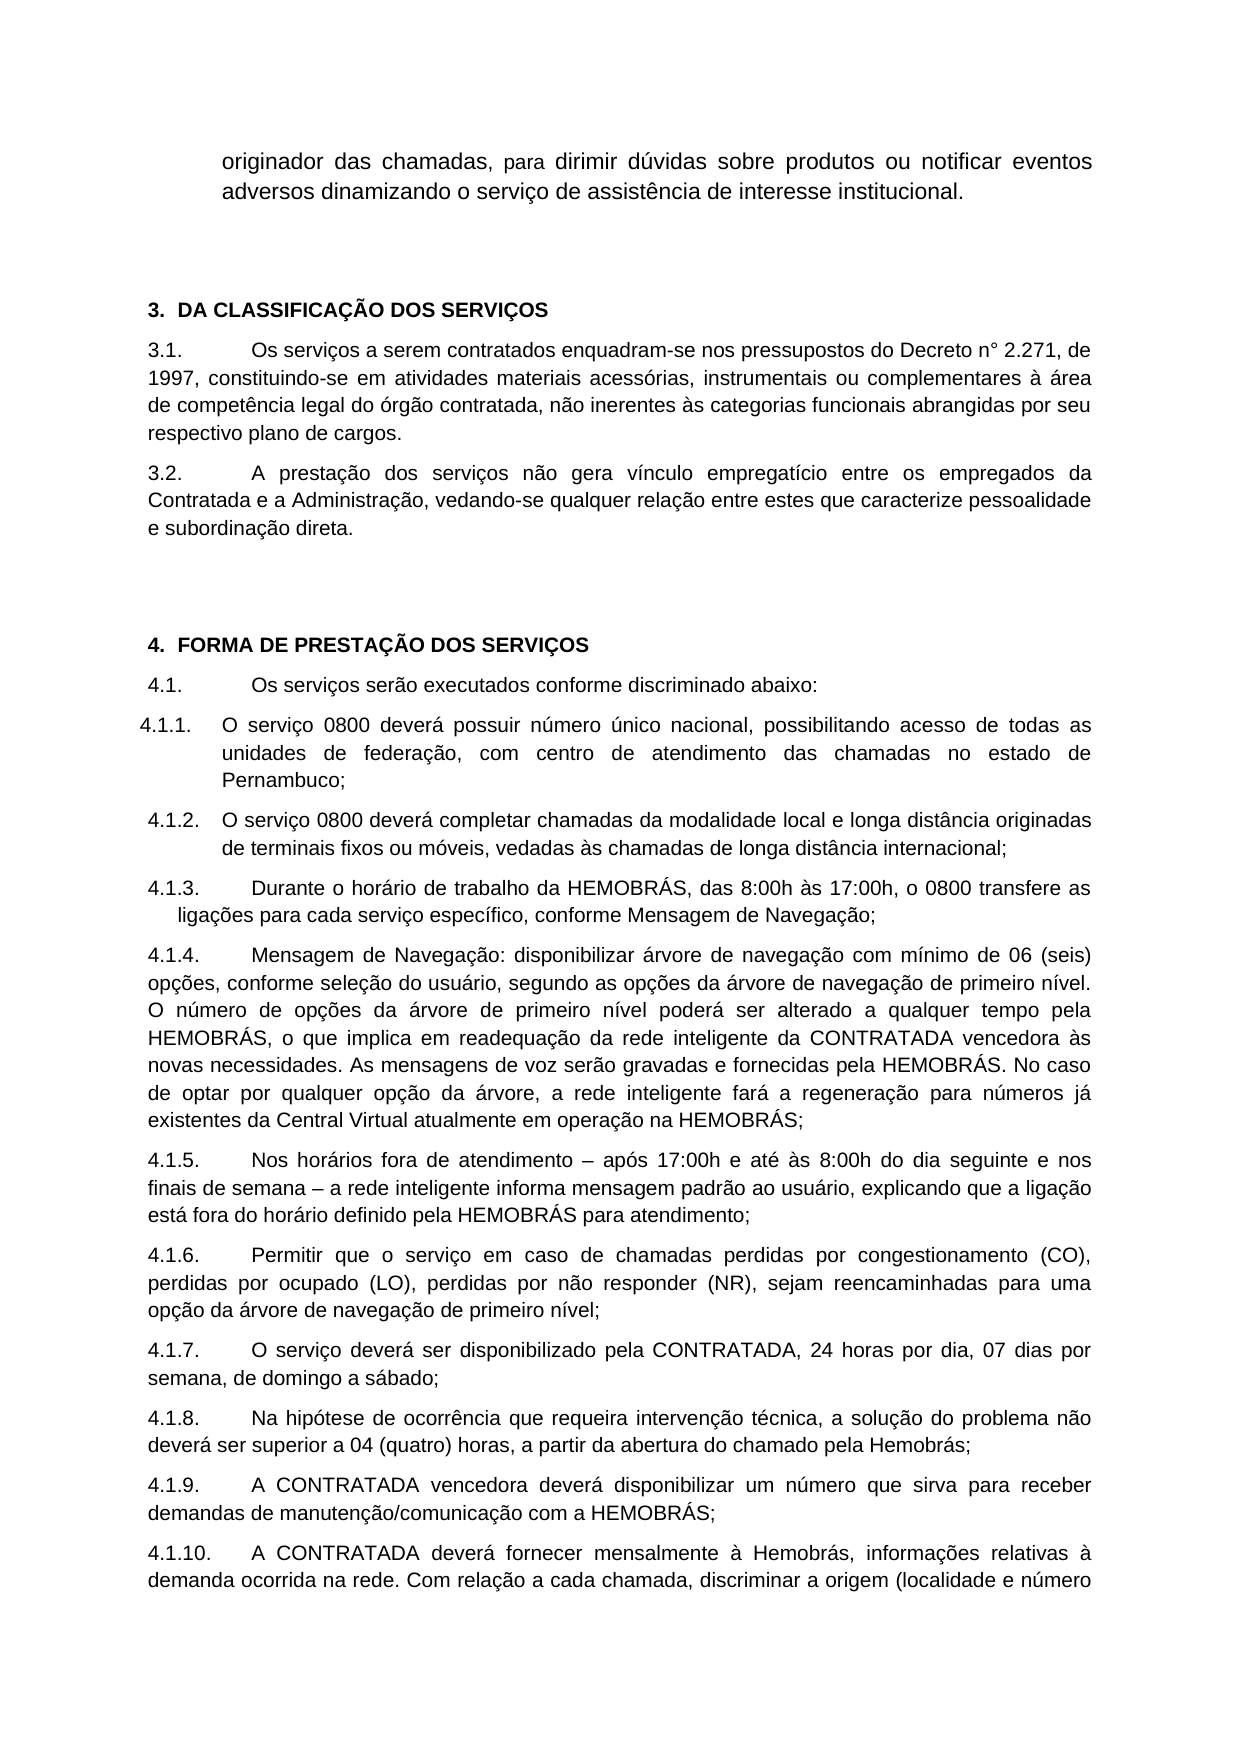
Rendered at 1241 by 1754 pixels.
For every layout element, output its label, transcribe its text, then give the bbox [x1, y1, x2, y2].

list O serviço deverá ser disponibilizado pela CONTRATADA, 24 horas por dia, 07 dias por semana, de domingo a sábado; [148, 1338, 1093, 1389]
text FORMA DE PRESTAÇÃO DOS SERVIÇOS [148, 633, 1093, 657]
list O serviço 0800 deverá completar chamadas da modalidade local e longa distância originadas de terminais fixos ou móveis, vedadas às chamadas de longa distância internacional; [148, 808, 1093, 859]
list Permitir que o serviço em caso de chamadas perdidas por congestionamento (CO), perdidas por ocupado (LO), perdidas por não responder (NR), sejam reencaminhadas para uma opção da árvore de navegação de primeiro nível; [148, 1243, 1093, 1322]
list O serviço 0800 deverá possuir número único nacional, possibilitando acesso de todas as unidades de federação, com centro de atendimento das chamadas no estado de Pernambuco; [139, 713, 1093, 792]
list A prestação dos serviços não gera vínculo empregatício entre os empregados da Contratada e a Administração, vedando-se qualquer relação entre estes que caracterize pessoalidade e subordinação direta. [148, 461, 1093, 539]
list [162, 148, 1093, 204]
list Na hipótese de ocorrência que requeira intervenção técnica, a solução do problema não deverá ser superior a 04 (quatro) horas, a partir da abertura do chamado pela Hemobrás; [148, 1406, 1093, 1457]
list Durante o horário de trabalho da HEMOBRÁS, das 8:00h às 17:00h, o 0800 transfere as ligações para cada serviço específico, conforme Mensagem de Navegação; [148, 876, 1093, 927]
list Nos horários fora de atendimento – após 17:00h e até às 8:00h do dia seguinte e nos finais de semana – a rede inteligente informa mensagem padrão ao usuário, explicando que a ligação está fora do horário definido pela HEMOBRÁS para atendimento; [148, 1148, 1093, 1227]
list Mensagem de Navegação: disponibilizar árvore de navegação com mínimo de 06 (seis) opções, conforme seleção do usuário, segundo as opções da árvore de navegação de primeiro nível. O número de opções da árvore de primeiro nível poderá ser alterado a qualquer tempo pela HEMOBRÁS, o que implica em readequação da rede inteligente da CONTRATADA vencedora às novas necessidades. As mensagens de voz serão gravadas e fornecidas pela HEMOBRÁS. No caso de optar por qualquer opção da árvore, a rede inteligente fará a regeneração para números já existentes da Central Virtual atualmente em operação na HEMOBRÁS; [148, 943, 1093, 1132]
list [148, 1541, 1093, 1592]
list A CONTRATADA vencedora deverá disponibilizar um número que sirva para receber demandas de manutenção/comunicação com a HEMOBRÁS; [148, 1473, 1093, 1524]
text DA CLASSIFICAÇÃO DOS SERVIÇOS [148, 298, 1093, 322]
list Os serviços serão executados conforme discriminado abaixo: [148, 673, 1093, 697]
list Os serviços a serem contratados enquadram-se nos pressupostos do Decreto n° 2.271, de 1997, constituindo-se em atividades materiais acessórias, instrumentais ou complementares à área de competência legal do órgão contratada, não inerentes às categorias funcionais abrangidas por seu respectivo plano de cargos. [148, 338, 1093, 444]
